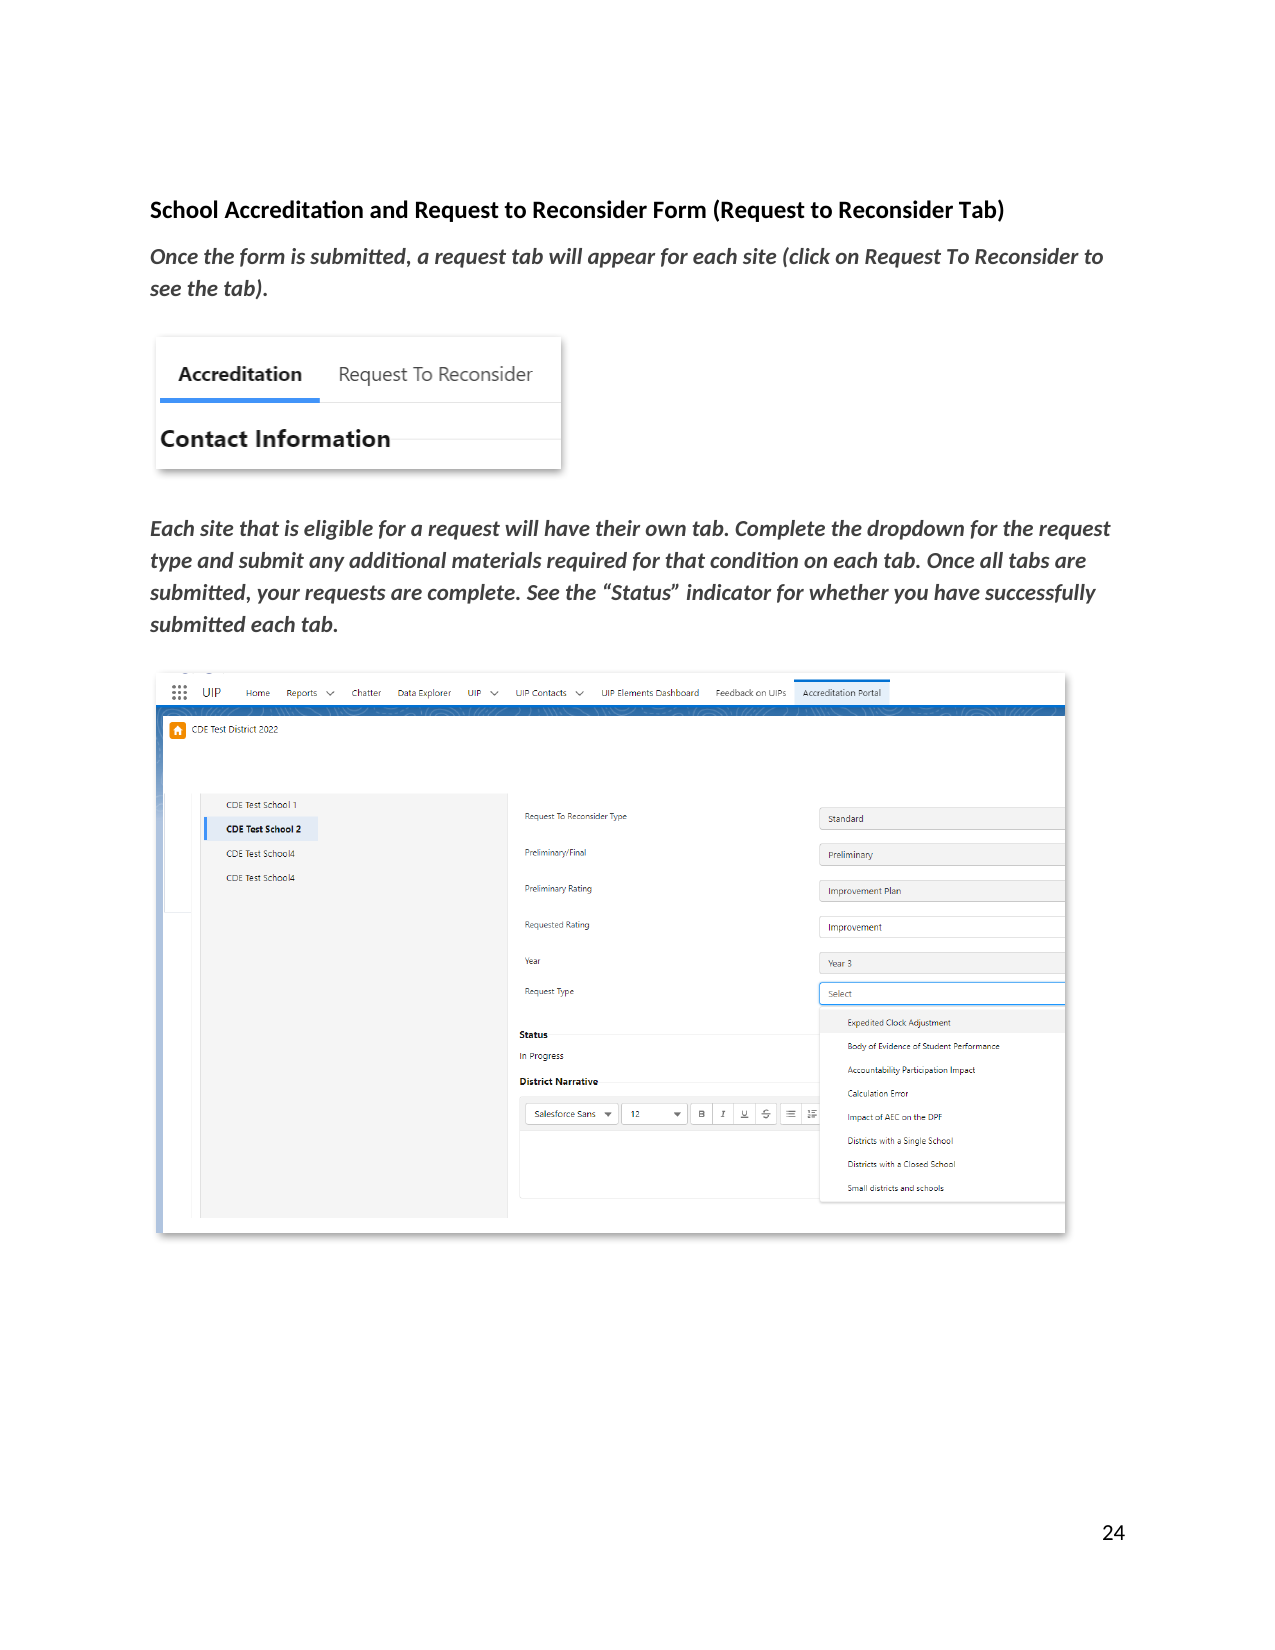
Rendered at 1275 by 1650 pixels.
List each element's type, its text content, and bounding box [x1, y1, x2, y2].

text Once the form is submitted, a request tab will appear for each site (click on Request To Reconsider to see the tab). [150, 242, 1125, 302]
text Each site that is eligible for a request will have their own tab. Complete the dropdown for the request type and submit any additional materials required for that condition on each tab. Once all tabs are submitted, your requests are complete. See the “Status” indicator for whether you have successfully submitted each tab. [150, 514, 1125, 638]
picture [156, 337, 561, 469]
subtitle School Accreditation and Request to Reconsider Form (Request to Reconsider Tab) [150, 194, 1125, 225]
picture [156, 673, 1065, 1233]
